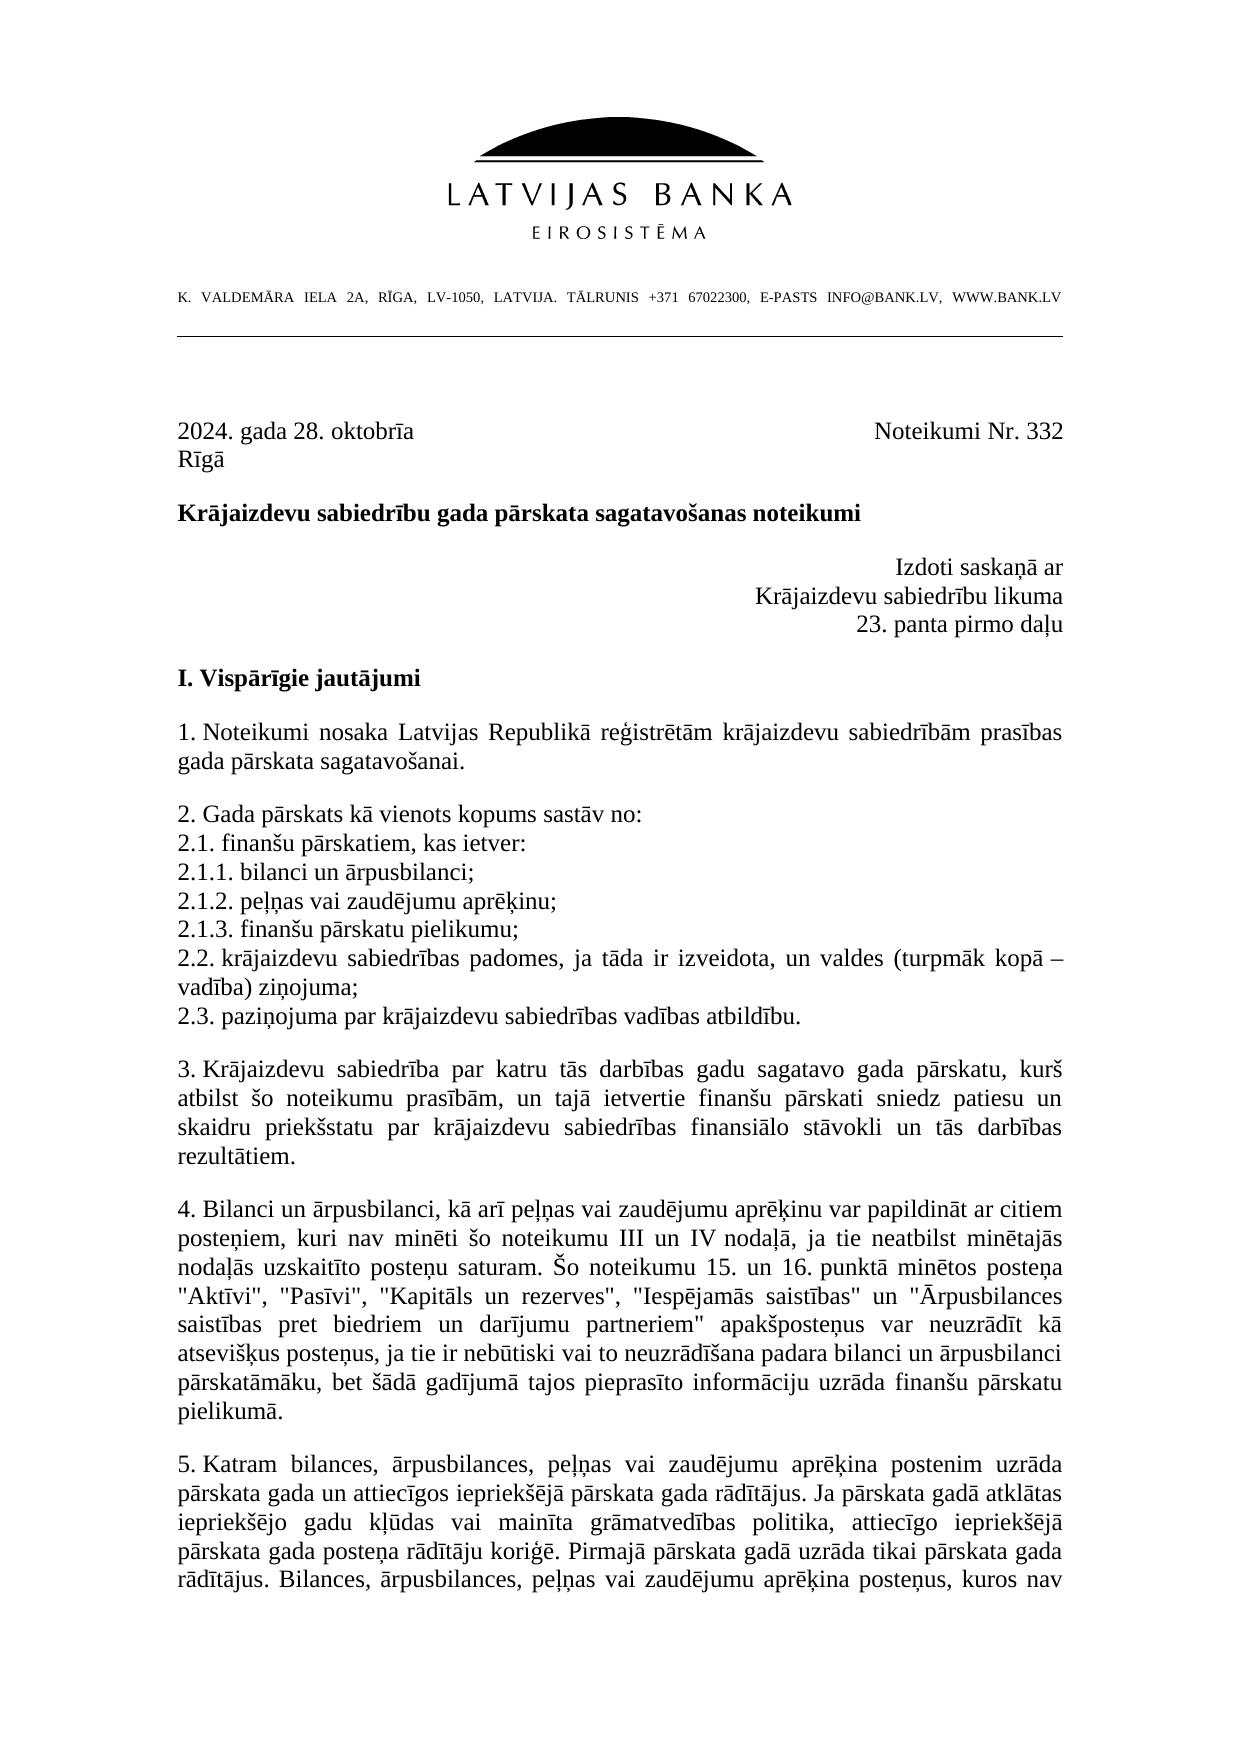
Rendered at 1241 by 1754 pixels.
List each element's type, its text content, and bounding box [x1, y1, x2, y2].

text finanšu pārskatu pielikumu; [177, 914, 1063, 943]
text Gada pārskats kā vienots kopums sastāv no: [177, 799, 1063, 828]
text finanšu pārskatiem, kas ietver: [177, 828, 1063, 857]
text paziņojuma par krājaizdevu sabiedrības vadības atbildību. [177, 1001, 1063, 1029]
text daļu [177, 609, 1063, 638]
text Vispārīgie jautājumi [177, 663, 1063, 692]
text bilanci un ārpusbilanci; [177, 857, 1063, 886]
picture [448, 117, 792, 239]
text Noteikumi nosaka Latvijas Republikā reģistrētām krājaizdevu sabiedrībām prasības gada pārskata sagatavošanai. [177, 717, 1063, 774]
table_header [620, 391, 1063, 444]
text krājaizdevu sabiedrības padomes, ja tāda ir izveidota, un valdes (turpmāk kopā – vadība) ziņojuma; [177, 943, 1063, 1001]
text peļņas vai zaudējumu aprēķinu; [177, 886, 1063, 914]
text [177, 1449, 1063, 1593]
text Krājaizdevu sabiedrība par katru tās darbības gadu sagatavo gada pārskatu, kurš atbilst šo noteikumu prasībām, un tajā ietvertie finanšu pārskati sniedz patiesu un skaidru priekšstatu par krājaizdevu sabiedrības finansiālo stāvokli un tās darbības rezultātiem. [177, 1054, 1063, 1169]
text Bilanci un ārpusbilanci, kā arī peļņas vai zaudējumu aprēķinu var papildināt ar citiem posteņiem, kuri nav minēti šo noteikumu III un IV nodaļā, ja tie neatbilst minētajās nodaļās uzskaitīto posteņu saturam. Šo noteikumu 15. un 16. punktā minētos posteņa "Aktīvi", "Pasīvi", "Kapitāls un rezerves", "Iespējamās saistības" un "Ārpusbilances saistības pret biedriem un darījumu partneriem" apakšposteņus var neuzrādīt kā atsevišķus posteņus, ja tie ir nebūtiski vai to neuzrādīšana padara bilanci un ārpusbilanci pārskatāmāku, bet šādā gadījumā tajos pieprasīto informāciju uzrāda finanšu pārskatu pielikumā. [177, 1194, 1063, 1424]
